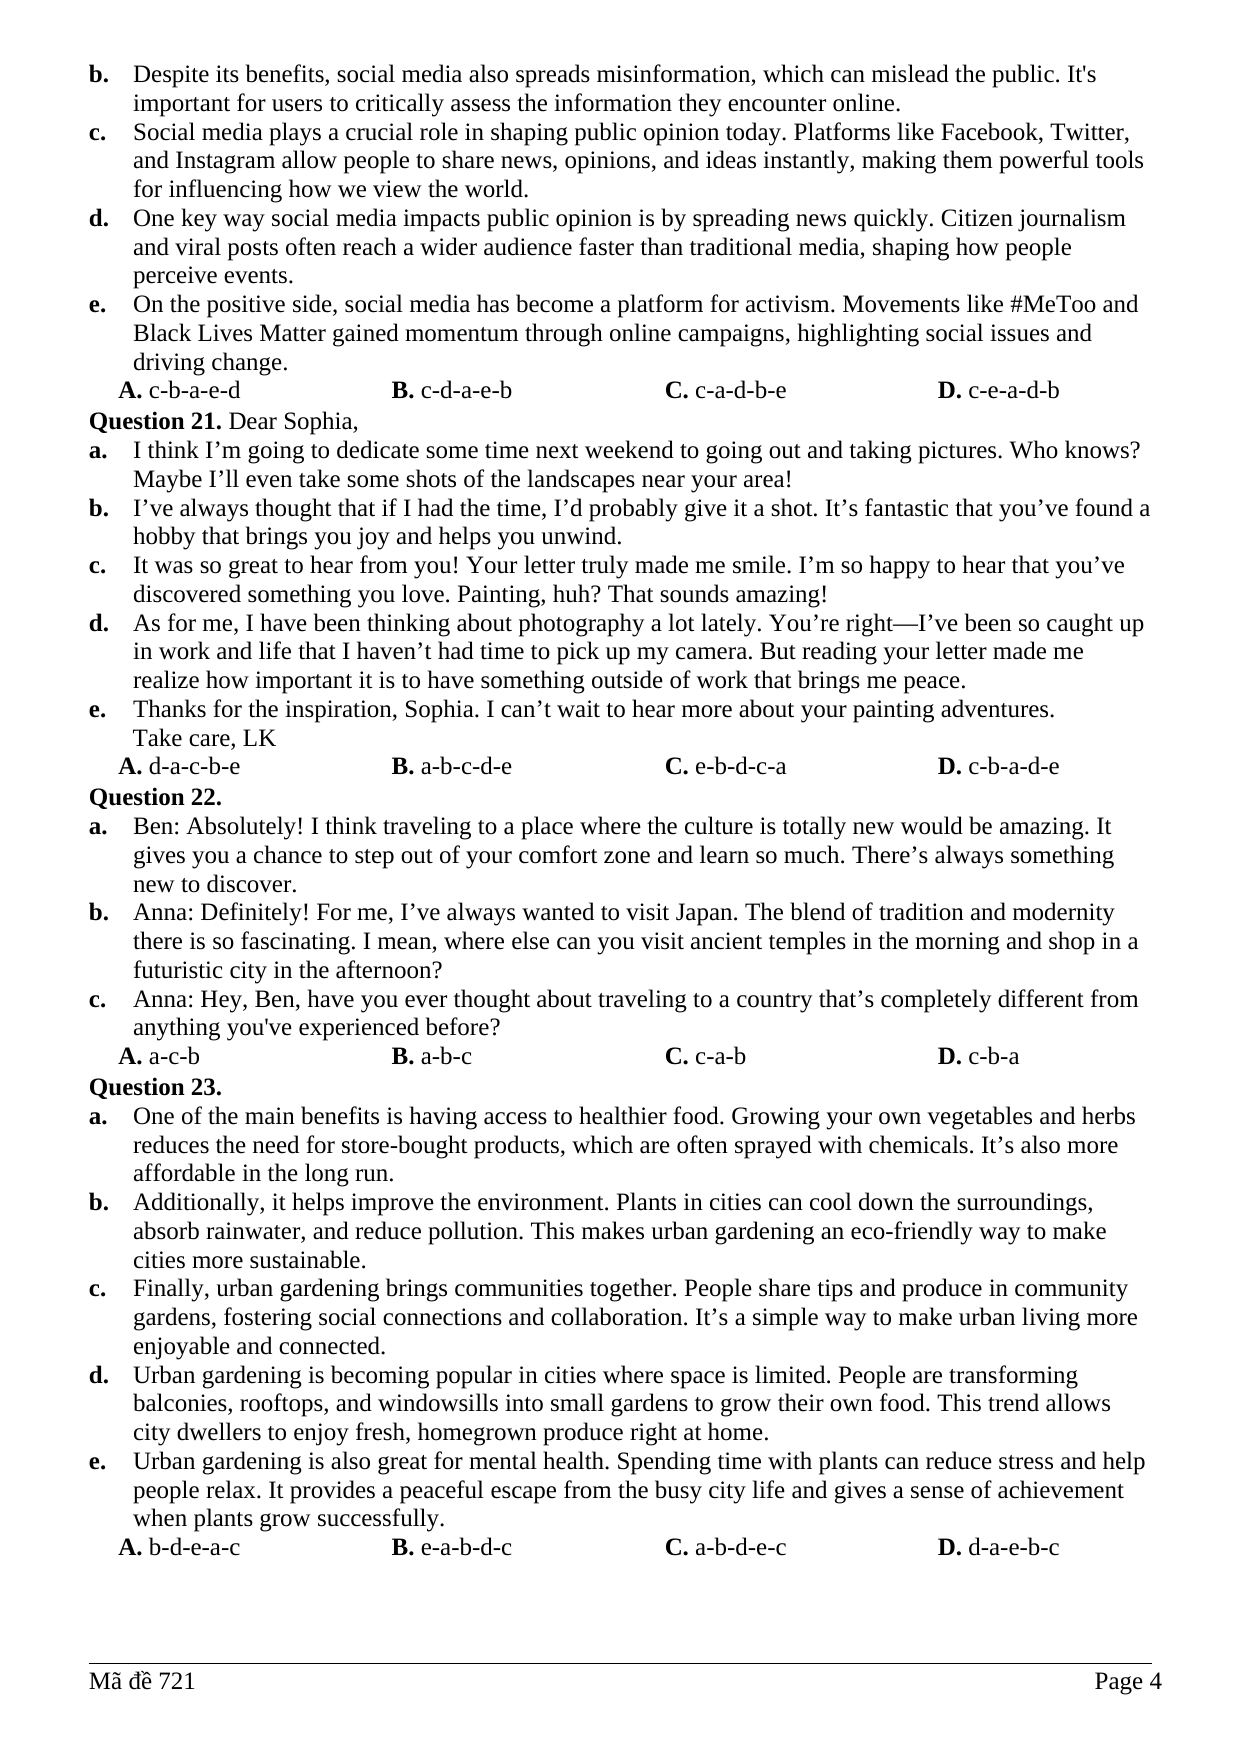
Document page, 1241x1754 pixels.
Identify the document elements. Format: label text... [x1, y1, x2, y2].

text A. c-b-a-e-d B. c-d-a-e-b C. c-a-d-b-e D. c-e-a-d-b [89, 375, 1152, 404]
list On the positive side, social media has become a platform for activism. Movements like #MeToo and Black Lives Matter gained momentum through online campaigns, highlighting social issues and driving change. [89, 289, 1152, 375]
list Urban gardening is also great for mental health. Spending time with plants can reduce stress and help people relax. It provides a peaceful escape from the busy city life and gives a sense of achievement when plants grow successfully. [89, 1446, 1152, 1532]
list Anna: Hey, Ben, have you ever thought about traveling to a country that’s completely different from anything you've experienced before? [89, 984, 1152, 1041]
list Thanks for the inspiration, Sophia. I can’t wait to hear more about your painting adventures. [89, 694, 1152, 723]
text Take care, LK [89, 723, 1152, 751]
text A. b-d-e-a-c B. e-a-b-d-c C. a-b-d-e-c D. d-a-e-b-c [89, 1532, 1152, 1561]
list As for me, I have been thinking about photography a lot lately. You’re right—I’ve been so caught up in work and life that I haven’t had time to pick up my camera. But reading your letter made me realize how important it is to have something outside of work that brings me peace. [89, 608, 1152, 694]
list Ben: Absolutely! I think traveling to a place where the culture is totally new would be amazing. It gives you a chance to step out of your comfort zone and learn so much. There’s always something new to discover. [89, 811, 1152, 897]
text Question 21. Dear Sophia, [89, 406, 1152, 435]
list Despite its benefits, social media also spreads misinformation, which can mislead the public. It's important for users to critically assess the information they encounter online. [89, 59, 1152, 117]
text A. a-c-b B. a-b-c C. c-a-b D. c-b-a [89, 1041, 1152, 1070]
list I think I’m going to dedicate some time next weekend to going out and taking pictures. Who knows? Maybe I’ll even take some shots of the landscapes near your area! [89, 435, 1152, 493]
list I’ve always thought that if I had the time, I’d probably give it a shot. It’s fantastic that you’ve found a hobby that brings you joy and helps you unwind. [89, 493, 1152, 550]
list One of the main benefits is having access to healthier food. Growing your own vegetables and herbs reduces the need for store-bought products, which are often sprayed with chemicals. It’s also more affordable in the long run. [89, 1101, 1152, 1187]
list Anna: Definitely! For me, I’ve always wanted to visit Japan. The blend of tradition and modernity there is so fascinating. I mean, where else can you visit ancient temples in the morning and shop in a futuristic city in the afternoon? [89, 897, 1152, 984]
list Urban gardening is becoming popular in cities where space is limited. People are transforming balconies, rooftops, and windowsills into small gardens to grow their own food. This trend allows city dwellers to enjoy fresh, homegrown produce right at home. [89, 1360, 1152, 1446]
text A. d-a-c-b-e B. a-b-c-d-e C. e-b-d-c-a D. c-b-a-d-e [89, 751, 1152, 780]
list Social media plays a crucial role in shaping public opinion today. Platforms like Facebook, Twitter, and Instagram allow people to share news, opinions, and ideas instantly, making them powerful tools for influencing how we view the world. [89, 117, 1152, 203]
list It was so great to hear from you! Your letter truly made me smile. I’m so happy to hear that you’ve discovered something you love. Painting, huh? That sounds amazing! [89, 550, 1152, 608]
list Additionally, it helps improve the environment. Plants in cities can cool down the surroundings, absorb rainwater, and reduce pollution. This makes urban gardening an eco-friendly way to make cities more sustainable. [89, 1187, 1152, 1273]
list One key way social media impacts public opinion is by spreading news quickly. Citizen journalism and viral posts often reach a wider audience faster than traditional media, shaping how people perceive events. [89, 203, 1152, 289]
text Question 23. [89, 1072, 1152, 1101]
list Finally, urban gardening brings communities together. People share tips and produce in community gardens, fostering social connections and collaboration. It’s a simple way to make urban living more enjoyable and connected. [89, 1273, 1152, 1360]
text Question 22. [89, 782, 1152, 811]
